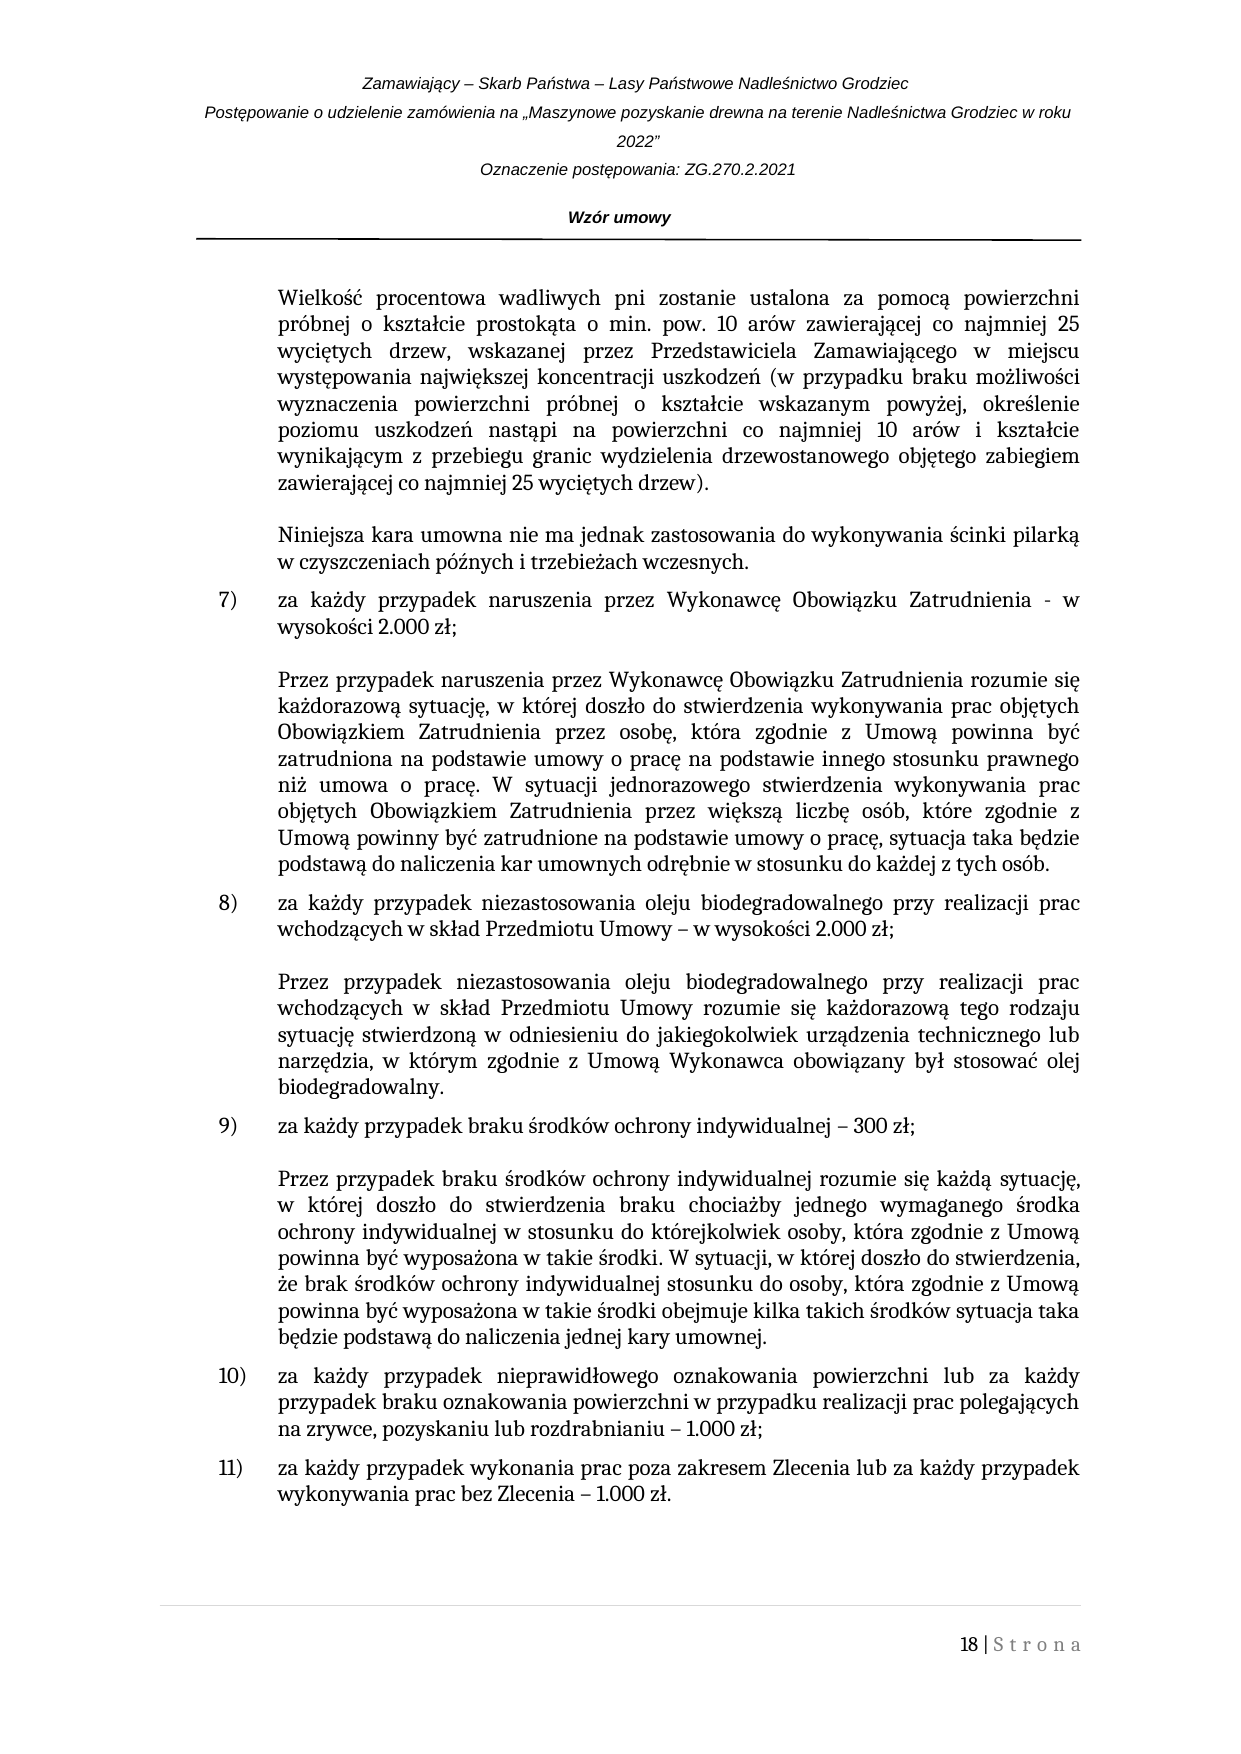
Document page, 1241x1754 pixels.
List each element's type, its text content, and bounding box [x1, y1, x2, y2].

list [218, 285, 1081, 575]
list za każdy przypadek braku środków ochrony indywidualnej – 300 zł; Przez przypadek braku środków ochrony indywidualnej rozumie się każdą sytuację, w której doszło do stwierdzenia braku chociażby jednego wymaganego środka ochrony indywidualnej w stosunku do którejkolwiek osoby, która zgodnie z Umową powinna być wyposażona w takie środki. W sytuacji, w której doszło do stwierdzenia, że brak środków ochrony indywidualnej stosunku do osoby, która zgodnie z Umową powinna być wyposażona w takie środki obejmuje kilka takich środków sytuacja taka będzie podstawą do naliczenia jednej kary umownej. [218, 1113, 1081, 1350]
list za każdy przypadek naruszenia przez Wykonawcę Obowiązku Zatrudnienia - w wysokości 2.000 zł; Przez przypadek naruszenia przez Wykonawcę Obowiązku Zatrudnienia rozumie się każdorazową sytuację, w której doszło do stwierdzenia wykonywania prac objętych Obowiązkiem Zatrudnienia przez osobę, która zgodnie z Umową powinna być zatrudniona na podstawie umowy o pracę na podstawie innego stosunku prawnego niż umowa o pracę. W sytuacji jednorazowego stwierdzenia wykonywania prac objętych Obowiązkiem Zatrudnienia przez większą liczbę osób, które zgodnie z Umową powinny być zatrudnione na podstawie umowy o pracę, sytuacja taka będzie podstawą do naliczenia kar umownych odrębnie w stosunku do każdej z tych osób. [218, 587, 1081, 877]
list za każdy przypadek nieprawidłowego oznakowania powierzchni lub za każdy przypadek braku oznakowania powierzchni w przypadku realizacji prac polegających na zrywce, pozyskaniu lub rozdrabnianiu – 1.000 zł; [218, 1363, 1081, 1442]
list za każdy przypadek niezastosowania oleju biodegradowalnego przy realizacji prac wchodzących w skład Przedmiotu Umowy – w wysokości 2.000 zł; Przez przypadek niezastosowania oleju biodegradowalnego przy realizacji prac wchodzących w skład Przedmiotu Umowy rozumie się każdorazową tego rodzaju sytuację stwierdzoną w odniesieniu do jakiegokolwiek urządzenia technicznego lub narzędzia, w którym zgodnie z Umową Wykonawca obowiązany był stosować olej biodegradowalny. [218, 890, 1081, 1101]
list za każdy przypadek wykonania prac poza zakresem Zlecenia lub za każdy przypadek wykonywania prac bez Zlecenia – 1.000 zł. [218, 1454, 1081, 1507]
